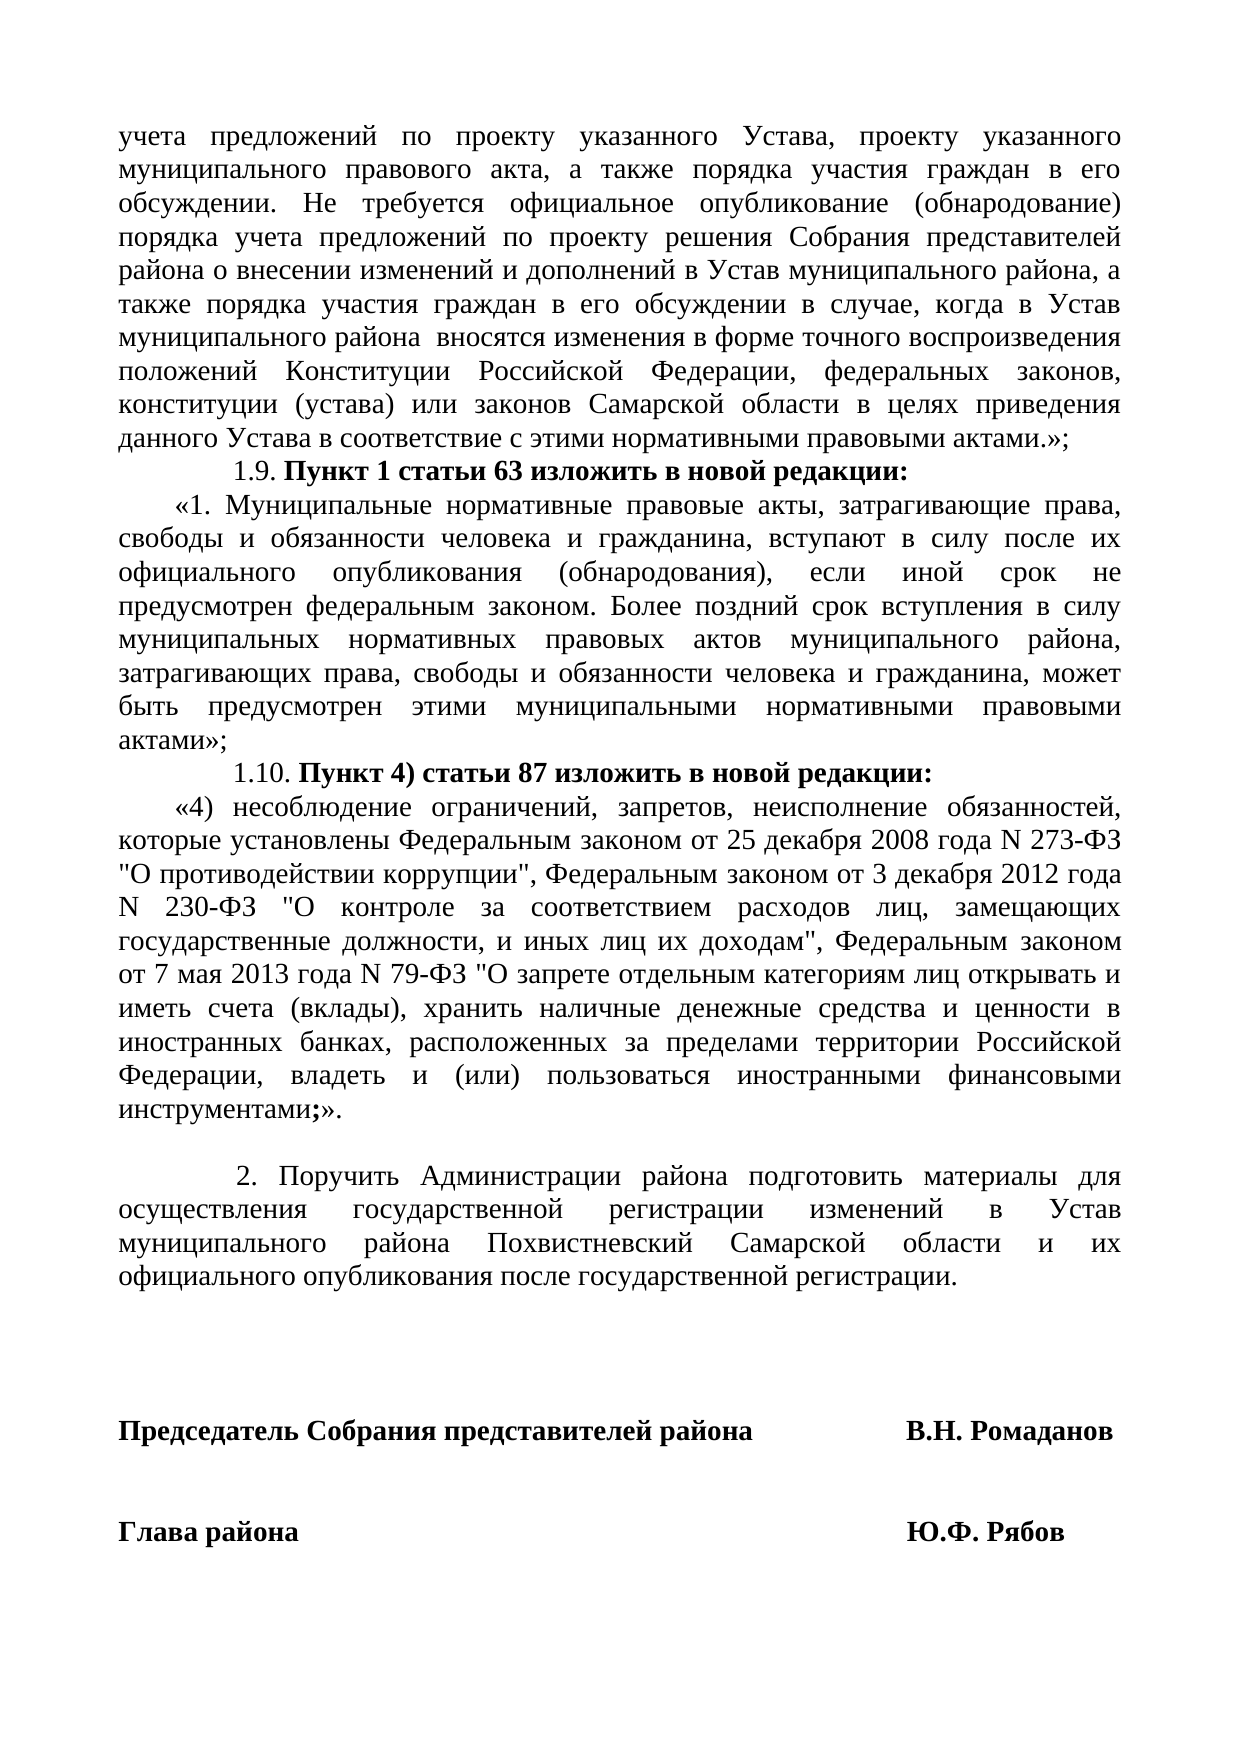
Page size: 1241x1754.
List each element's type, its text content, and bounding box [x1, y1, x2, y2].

text 1.10. Пункт 4) статьи 87 изложить в новой редакции: [118, 755, 1122, 789]
text 2. Поручить Администрации района подготовить материалы для осуществления государственной регистрации изменений в Устав муниципального района Похвистневский Самарской области и их официального опубликования после государственной регистрации. [118, 1158, 1122, 1292]
text «4) несоблюдение ограничений, запретов, неисполнение обязанностей, которые установлены Федеральным законом от 25 декабря 2008 года N 273-ФЗ "О противодействии коррупции", Федеральным законом от 3 декабря 2012 года N 230-ФЗ "О контроле за соответствием расходов лиц, замещающих государственные должности, и иных лиц их доходам", Федеральным законом от 7 мая 2013 года N 79-ФЗ "О запрете отдельным категориям лиц открывать и иметь счета (вклады), хранить наличные денежные средства и ценности в иностранных банках, расположенных за пределами территории Российской Федерации, владеть и (или) пользоваться иностранными финансовыми инструментами;». [118, 789, 1122, 1124]
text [118, 118, 1122, 453]
text «1. Муниципальные нормативные правовые акты, затрагивающие права, свободы и обязанности человека и гражданина, вступают в силу после их официального опубликования (обнародования), если иной срок не предусмотрен федеральным законом. Более поздний срок вступления в силу муниципальных нормативных правовых актов муниципального района, затрагивающих права, свободы и обязанности человека и гражданина, может быть предусмотрен этими муниципальными нормативными правовыми актами»; [118, 487, 1122, 755]
text Глава района Ю.Ф. Рябов [118, 1514, 1122, 1548]
text 1.9. Пункт 1 статьи 63 изложить в новой редакции: [118, 453, 1122, 487]
text Председатель Собрания представителей района В.Н. Ромаданов [118, 1413, 1122, 1447]
